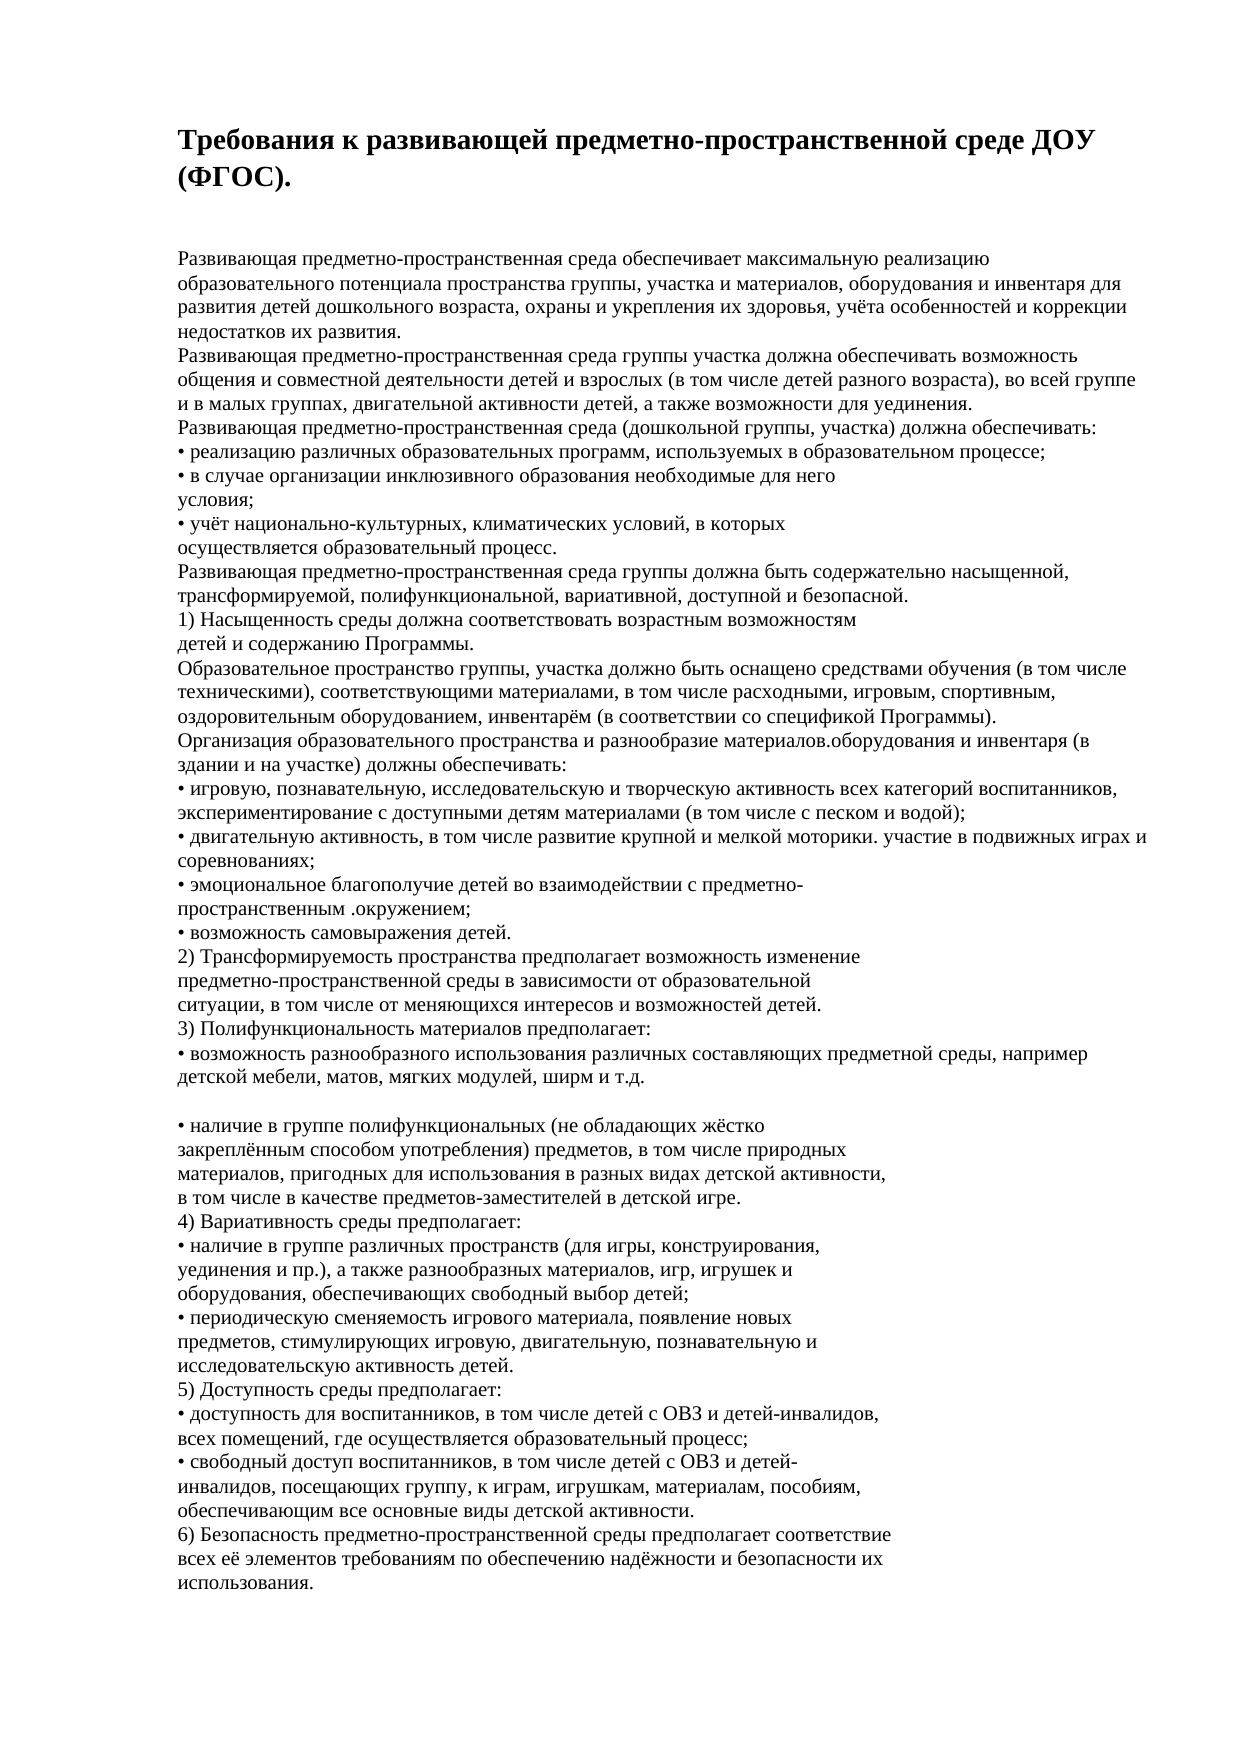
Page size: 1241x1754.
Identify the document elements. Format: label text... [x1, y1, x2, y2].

text Требования к развивающей предметно-пространственной среде ДОУ (ФГОС). [177, 118, 1152, 193]
text Развивающая предметно-пространственная среда обеспечивает максимальную реализацию образовательного потенциала пространства группы, участка и материалов, оборудования и инвентаря для развития детей дошкольного возраста, охраны и укрепления их здоровья, учёта особенностей и коррекции недостатков их развития. Развивающая предметно-пространственная среда группы участка должна обеспечивать возможность общения и совместной деятельности детей и взрослых (в том числе детей разного возраста), во всей группе и в малых группах, двигательной активности детей, а также возможности для уединения. Развивающая предметно-пространственная среда (дошкольной группы, участка) должна обеспечивать: • реализацию различных образовательных программ, используемых в образовательном процессе; • в случае организации инклюзивного образования необходимые для него условия; • учёт национально-культурных, климатических условий, в которых осуществляется образовательный процесс. Развивающая предметно-пространственная среда группы должна быть содержательно насыщенной, трансформируемой, полифункциональной, вариативной, доступной и безопасной. 1) Насыщенность среды должна соответствовать возрастным возможностям детей и содержанию Программы. Образовательное пространство группы, участка должно быть оснащено средствами обучения (в том числе техническими), соответствующими материалами, в том числе расходными, игровым, спортивным, оздоровительным оборудованием, инвентарём (в соответствии со спецификой Программы). Организация образовательного пространства и разнообразие материалов.оборудования и инвентаря (в здании и на участке) должны обеспечивать: • игровую, познавательную, исследовательскую и творческую активность всех категорий воспитанников, экспериментирование с доступными детям материалами (в том числе с песком и водой); • двигательную активность, в том числе развитие крупной и мелкой моторики. участие в подвижных играх и соревнованиях; • эмоциональное благополучие детей во взаимодействии с предметно- пространственным .окружением; • возможность самовыражения детей. 2) Трансформируемость пространства предполагает возможность изменение предметно-пространственной среды в зависимости от образовательной ситуации, в том числе от меняющихся интересов и возможностей детей. 3) Полифункциональность материалов предполагает: • возможность разнообразного использования различных составляющих предметной среды, например детской мебели, матов, мягких модулей, ширм и т.д. • наличие в группе полифункциональных (не обладающих жёстко закреплённым способом употребления) предметов, в том числе природных материалов, пригодных для использования в разных видах детской активности, в том числе в качестве предметов-заместителей в детской игре. 4) Вариативность среды предполагает: • наличие в группе различных пространств (для игры, конструирования, уединения и пр.), а также разнообразных материалов, игр, игрушек и оборудования, обеспечивающих свободный выбор детей; • периодическую сменяемость игрового материала, появление новых предметов, стимулирующих игровую, двигательную, познавательную и исследовательскую активность детей. 5) Доступность среды предполагает: • доступность для воспитанников, в том числе детей с ОВЗ и детей-инвалидов, всех помещений, где осуществляется образовательный процесс; • свободный доступ воспитанников, в том числе детей с ОВЗ и детей- инвалидов, посещающих группу, к играм, игрушкам, материалам, пособиям, обеспечивающим все основные виды детской активности. 6) Безопасность предметно-пространственной среды предполагает соответствие всех её элементов требованиям по обеспечению надёжности и безопасности их использования. [177, 222, 1152, 1594]
